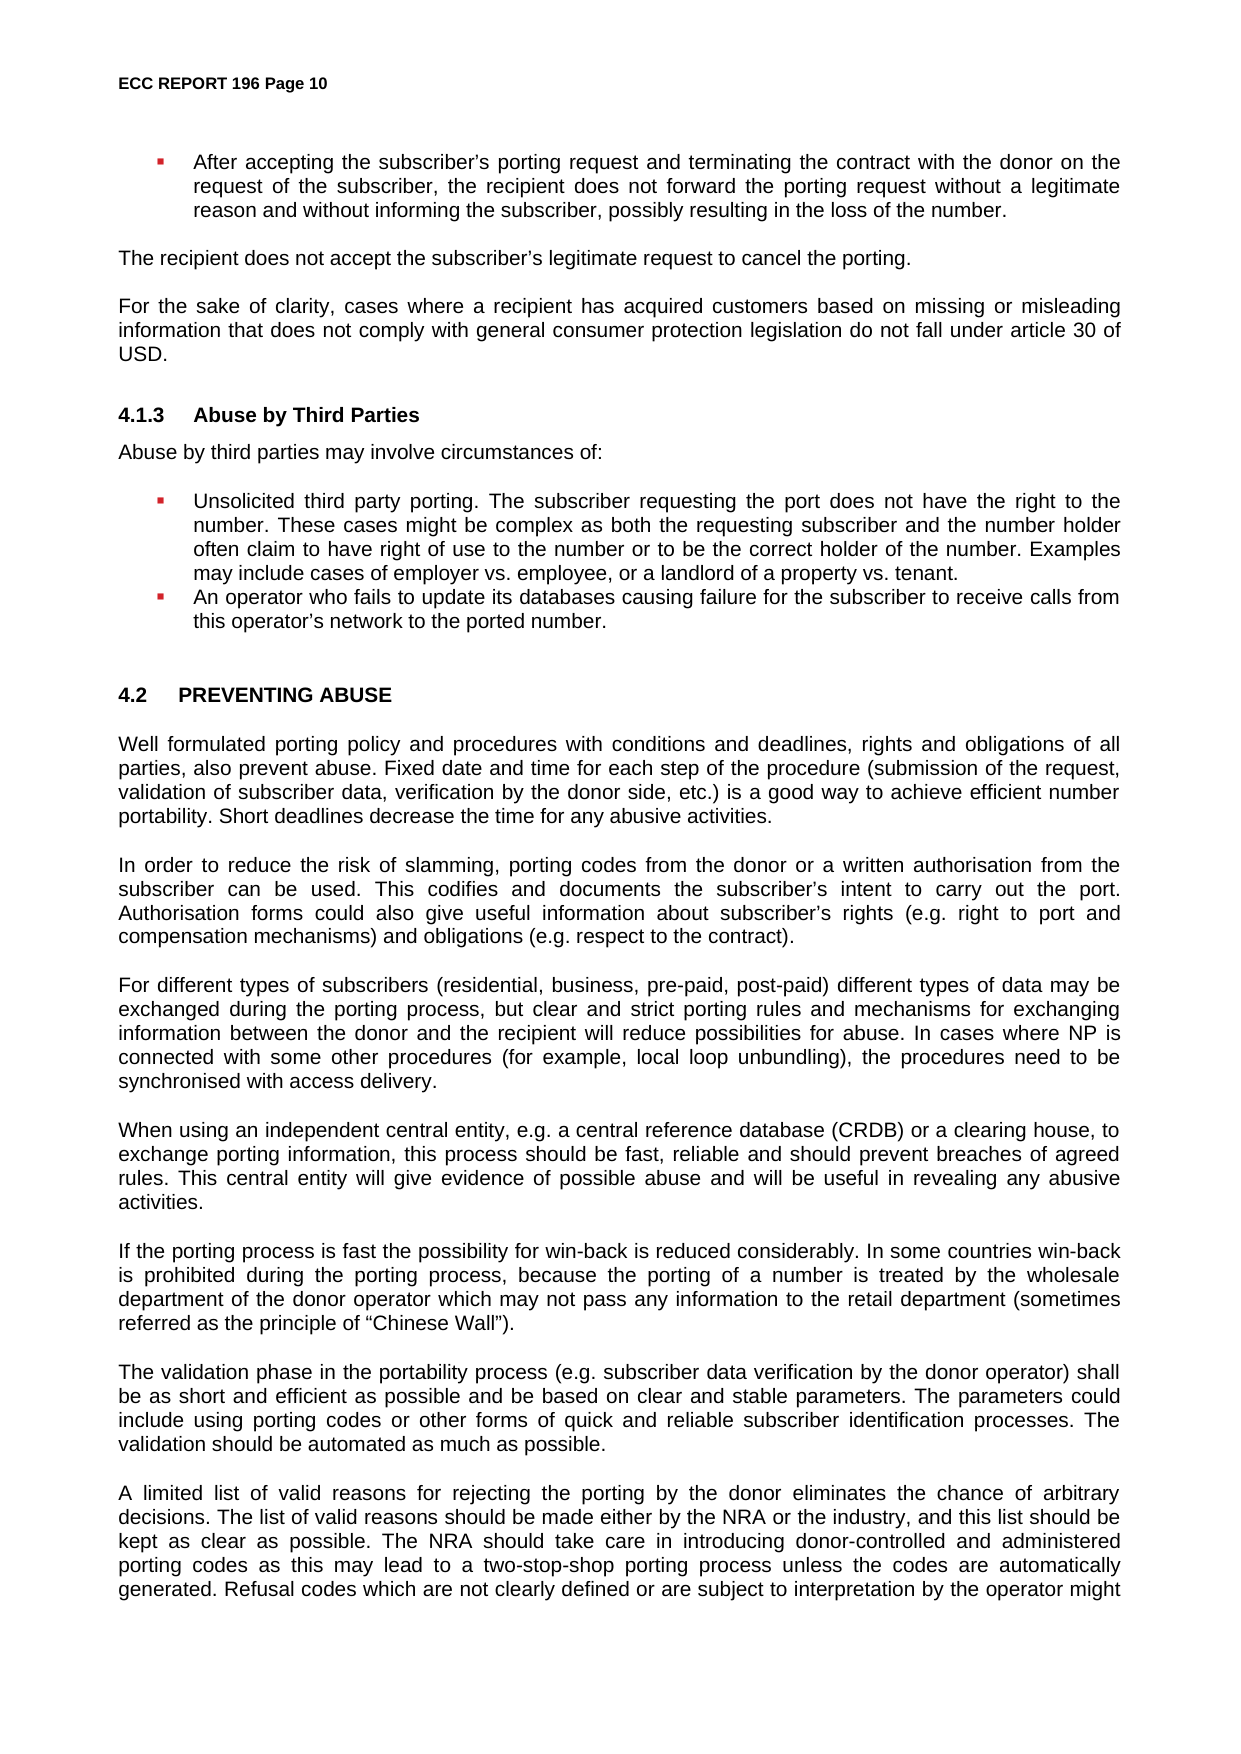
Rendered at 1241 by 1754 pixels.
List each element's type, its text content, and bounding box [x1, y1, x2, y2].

text An operator who fails to update its databases causing failure for the subscriber to receive calls from this operator’s network to the ported number. [156, 584, 1122, 633]
text Abuse by third parties may involve circumstances of: [118, 440, 1122, 464]
text Well formulated porting policy and procedures with conditions and deadlines, rights and obligations of all parties, also prevent abuse. Fixed date and time for each step of the procedure (submission of the request, validation of subscriber data, verification by the donor side, etc.) is a good way to achieve efficient number portability. Short deadlines decrease the time for any abusive activities. [118, 732, 1122, 827]
text If the porting process is fast the possibility for win-back is reduced considerably. In some countries win-back is prohibited during the porting process, because the porting of a number is treated by the wholesale department of the donor operator which may not pass any information to the retail department (sometimes referred as the principle of “Chinese Wall”). [118, 1239, 1122, 1335]
text Unsolicited third party porting. The subscriber requesting the port does not have the right to the number. These cases might be complex as both the requesting subscriber and the number holder often claim to have right of use to the number or to be the correct holder of the number. Examples may include cases of employer vs. employee, or a landlord of a property vs. tenant. [156, 489, 1122, 584]
text When using an independent central entity, e.g. a central reference database (CRDB) or a clearing house, to exchange porting information, this process should be fast, reliable and should prevent breaches of agreed rules. This central entity will give evidence of possible abuse and will be useful in revealing any abusive activities. [118, 1118, 1122, 1214]
subtitle Abuse by Third Parties [118, 403, 1122, 427]
text For the sake of clarity, cases where a recipient has acquired customers based on missing or misleading information that does not comply with general consumer protection legislation do not fall under article 30 of USD. [118, 294, 1122, 366]
list The recipient does not accept the subscriber’s legitimate request to cancel the porting. [118, 246, 1122, 270]
text In order to reduce the risk of slamming, porting codes from the donor or a written authorisation from the subscriber can be used. This codifies and documents the subscriber’s intent to carry out the port. Authorisation forms could also give useful information about subscriber’s rights (e.g. right to port and compensation mechanisms) and obligations (e.g. respect to the contract). [118, 852, 1122, 948]
subtitle Preventing Abuse [118, 683, 1122, 707]
text The validation phase in the portability process (e.g. subscriber data verification by the donor operator) shall be as short and efficient as possible and be based on clear and stable parameters. The parameters could include using porting codes or other forms of quick and reliable subscriber identification processes. The validation should be automated as much as possible. [118, 1360, 1122, 1456]
text For different types of subscribers (residential, business, pre-paid, post-paid) different types of data may be exchanged during the porting process, but clear and strict porting rules and mechanisms for exchanging information between the donor and the recipient will reduce possibilities for abuse. In cases where NP is connected with some other procedures (for example, local loop unbundling), the procedures need to be synchronised with access delivery. [118, 973, 1122, 1093]
text After accepting the subscriber’s porting request and terminating the contract with the donor on the request of the subscriber, the recipient does not forward the porting request without a legitimate reason and without informing the subscriber, possibly resulting in the loss of the number. [156, 150, 1122, 222]
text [118, 1481, 1122, 1600]
